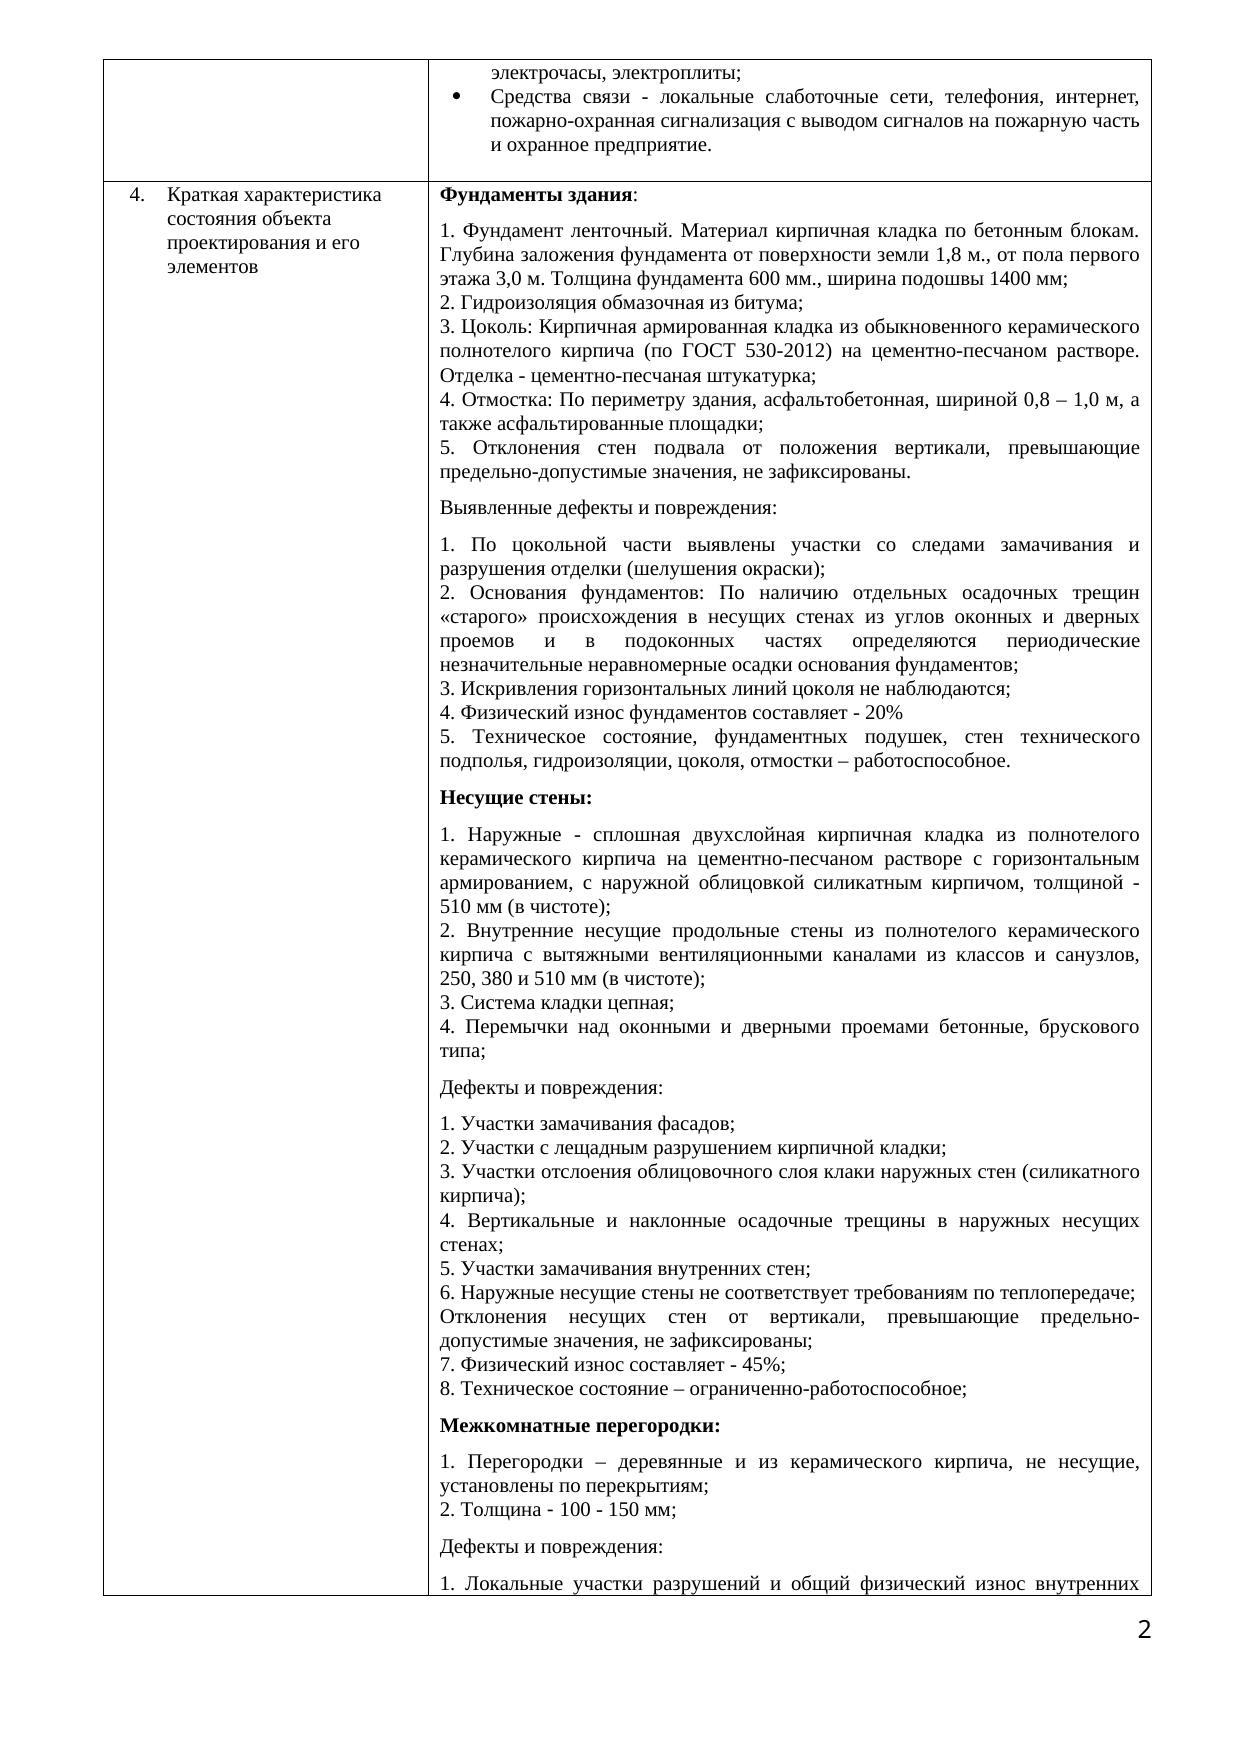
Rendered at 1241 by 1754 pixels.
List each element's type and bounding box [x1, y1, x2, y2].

table_cell [429, 60, 1151, 181]
table_cell [104, 60, 428, 181]
table_cell [104, 182, 428, 1594]
table_cell [429, 182, 1151, 1594]
